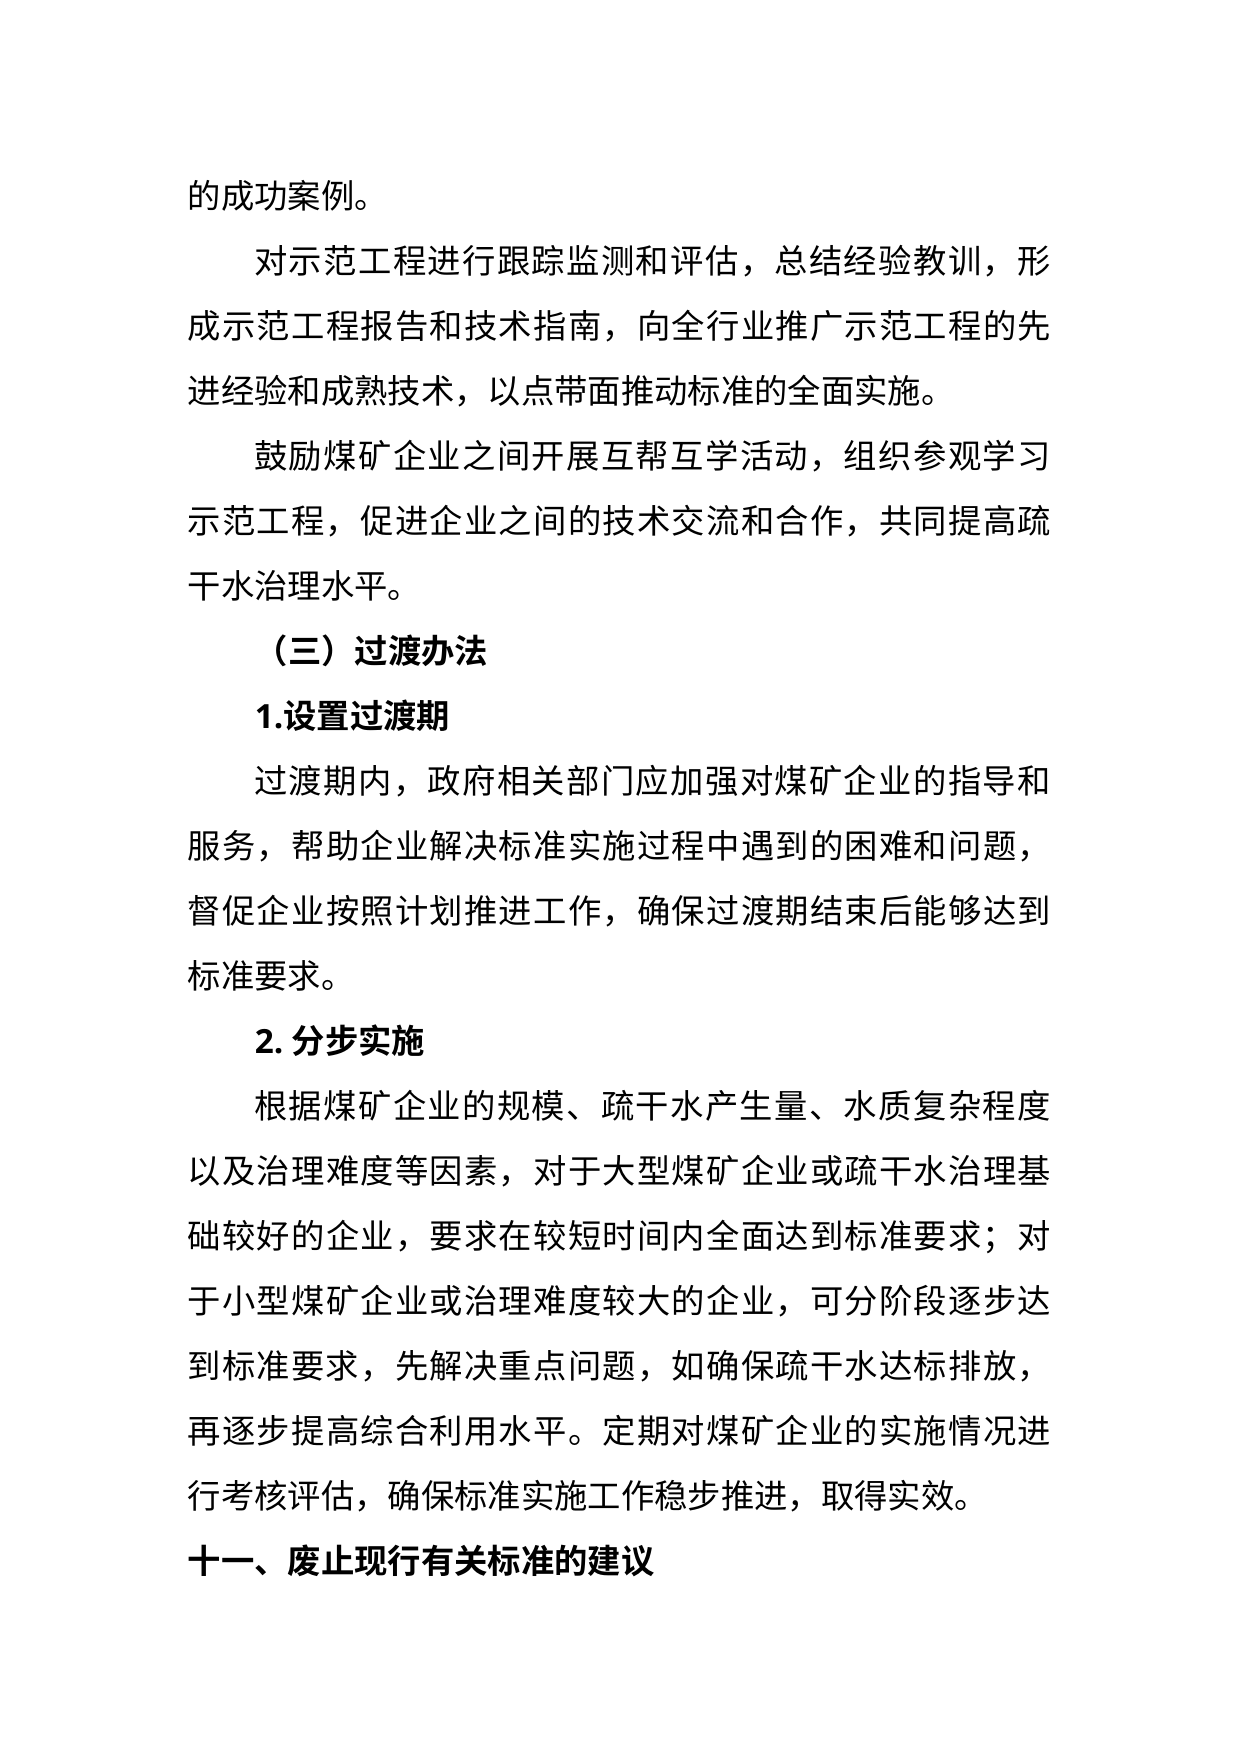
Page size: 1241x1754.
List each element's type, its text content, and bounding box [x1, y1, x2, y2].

text （三）过渡办法 [187, 617, 1053, 682]
text 过渡期内，政府相关部门应加强对煤矿企业的指导和服务，帮助企业解决标准实施过程中遇到的困难和问题，督促企业按照计划推进工作，确保过渡期结束后能够达到标准要求。 [187, 747, 1053, 1007]
text 2. 分步实施 [187, 1007, 1053, 1072]
text 十一、废止现行有关标准的建议 [187, 1527, 1053, 1592]
text 鼓励煤矿企业之间开展互帮互学活动，组织参观学习示范工程，促进企业之间的技术交流和合作，共同提高疏干水治理水平。 [187, 422, 1053, 617]
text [187, 162, 1053, 227]
text 1.设置过渡期 [187, 682, 1053, 747]
text 对示范工程进行跟踪监测和评估，总结经验教训，形成示范工程报告和技术指南，向全行业推广示范工程的先进经验和成熟技术，以点带面推动标准的全面实施。 [187, 227, 1053, 422]
text 根据煤矿企业的规模、疏干水产生量、水质复杂程度以及治理难度等因素，对于大型煤矿企业或疏干水治理基础较好的企业，要求在较短时间内全面达到标准要求；对于小型煤矿企业或治理难度较大的企业，可分阶段逐步达到标准要求，先解决重点问题，如确保疏干水达标排放，再逐步提高综合利用水平。定期对煤矿企业的实施情况进行考核评估，确保标准实施工作稳步推进，取得实效。 [187, 1072, 1053, 1527]
